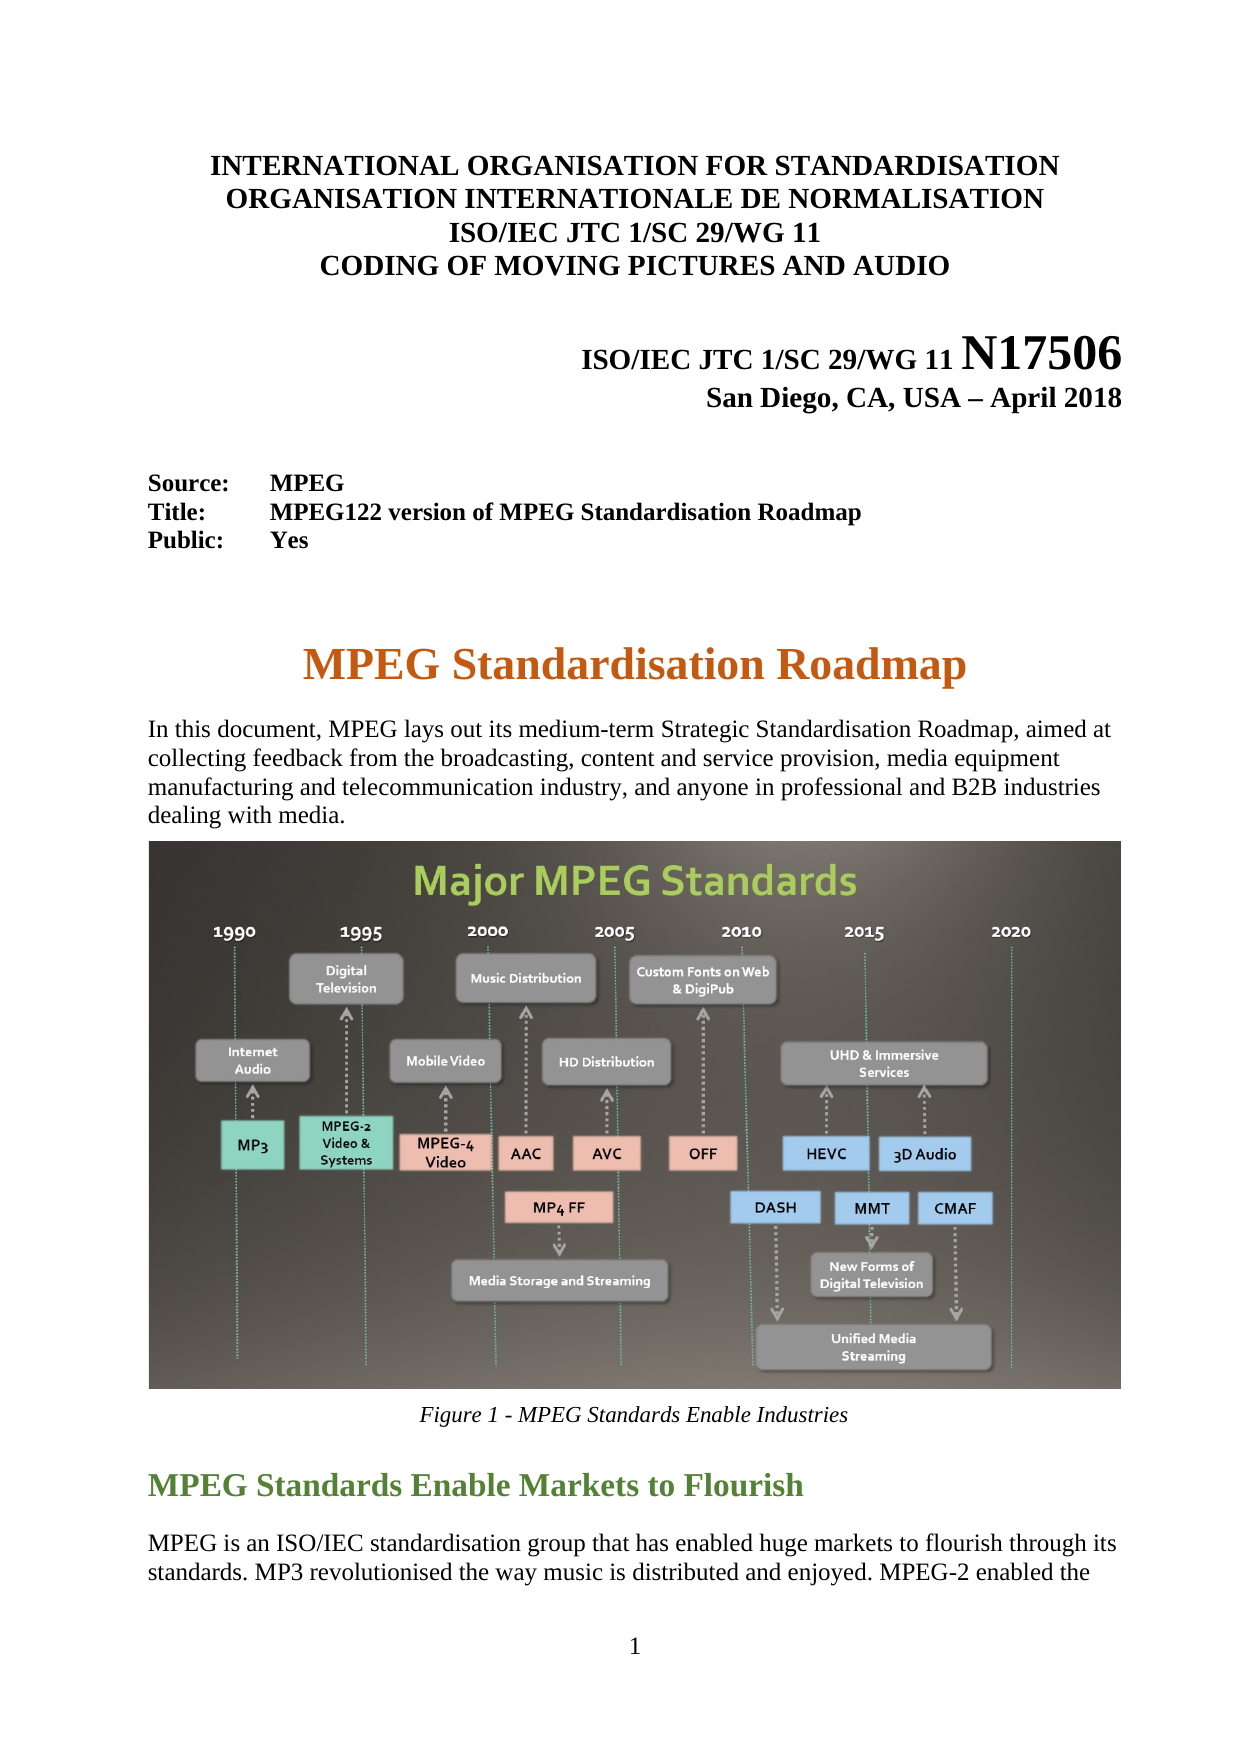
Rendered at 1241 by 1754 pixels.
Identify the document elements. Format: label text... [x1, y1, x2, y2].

text INTERNATIONAL ORGANISATION FOR STANDARDISATION [148, 148, 1122, 181]
text San Diego, CA, USA – April 2018 [148, 381, 1122, 414]
text CODING OF MOVING PICTURES AND AUDIO [148, 248, 1122, 282]
text Title: MPEG122 version of MPEG Standardisation Roadmap [148, 497, 1122, 525]
text In this document, MPEG lays out its medium-term Strategic Standardisation Roadmap, aimed at collecting feedback from the broadcasting, content and service provision, media equipment manufacturing and telecommunication industry, and anyone in professional and B2B industries dealing with media. [148, 714, 1122, 829]
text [148, 1528, 1122, 1586]
text Figure 1 - MPEG Standards Enable Industries [148, 1401, 1122, 1427]
text ORGANISATION INTERNATIONALE DE NORMALISATION [148, 181, 1122, 215]
subtitle MPEG Standards Enable Markets to Flourish [148, 1465, 1122, 1503]
text ISO/IEC JTC 1/SC 29/WG 11 N17506 [148, 323, 1122, 381]
text Source: MPEG [148, 468, 1122, 497]
text ISO/IEC JTC 1/SC 29/WG 11 [148, 215, 1122, 248]
text MPEG Standardisation Roadmap [148, 637, 1122, 689]
picture [148, 841, 1121, 1389]
text Public: Yes [148, 525, 1122, 554]
